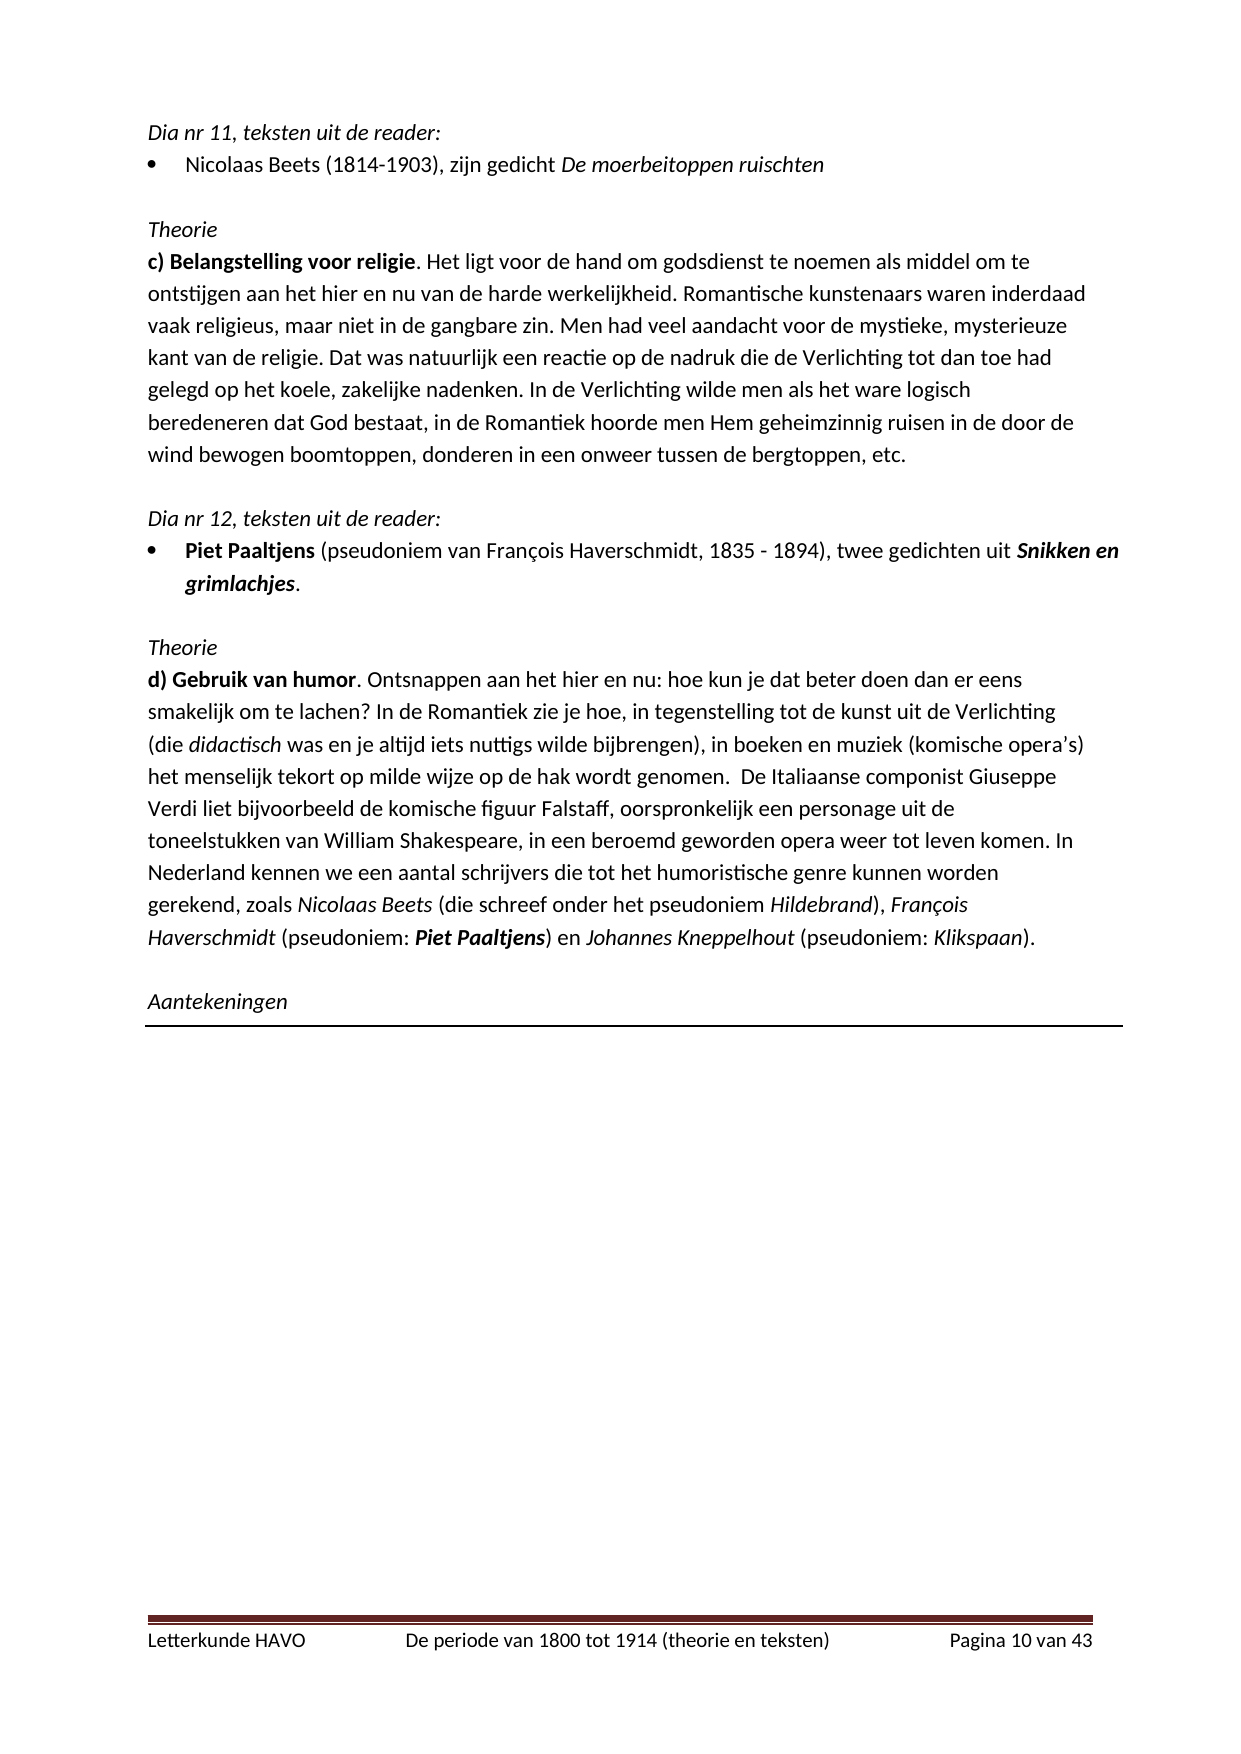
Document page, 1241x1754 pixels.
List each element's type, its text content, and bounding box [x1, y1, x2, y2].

list Piet Paaltjens (pseudoniem van François Haverschmidt, 1835 - 1894), twee gedichten uit Snikken en grimlachjes. [148, 537, 1152, 597]
text c) Belangstelling voor religie. Het ligt voor de hand om godsdienst te noemen als middel om te ontstijgen aan het hier en nu van de harde werkelijkheid. Romantische kunstenaars waren inderdaad vaak religieus, maar niet in de gangbare zin. Men had veel aandacht voor de mystieke, mysterieuze kant van de religie. Dat was natuurlijk een reactie op de nadruk die de Verlichting tot dan toe had gelegd op het koele, zakelijke nadenken. In de Verlichting wilde men als het ware logisch beredeneren dat God bestaat, in de Romantiek hoorde men Hem geheimzinnig ruisen in de door de wind bewogen boomtoppen, donderen in een onweer tussen de bergtoppen, etc. [148, 247, 1093, 468]
list Nicolaas Beets (1814-1903), zijn gedicht De moerbeitoppen ruischten [148, 150, 1093, 178]
text Theorie [148, 215, 1093, 243]
text Dia nr 12, teksten uit de reader: [148, 504, 1093, 532]
text d) Gebruik van humor. Ontsnappen aan het hier en nu: hoe kun je dat beter doen dan er eens smakelijk om te lachen? In de Romantiek zie je hoe, in tegenstelling tot de kunst uit de Verlichting (die didactisch was en je altijd iets nuttigs wilde bijbrengen), in boeken en muziek (komische opera’s) het menselijk tekort op milde wijze op de hak wordt genomen. De Italiaanse componist Giuseppe Verdi liet bijvoorbeeld de komische figuur Falstaff, oorspronkelijk een personage uit de toneelstukken van William Shakespeare, in een beroemd geworden opera weer tot leven komen. In Nederland kennen we een aantal schrijvers die tot het humoristische genre kunnen worden gerekend, zoals Nicolaas Beets (die schreef onder het pseudoniem Hildebrand), François Haverschmidt (pseudoniem: Piet Paaltjens) en Johannes Kneppelhout (pseudoniem: Klikspaan). [148, 665, 1093, 951]
text Aantekeningen [148, 987, 1093, 1015]
text Dia nr 11, teksten uit de reader: [148, 118, 1093, 146]
text Theorie [148, 633, 1093, 661]
